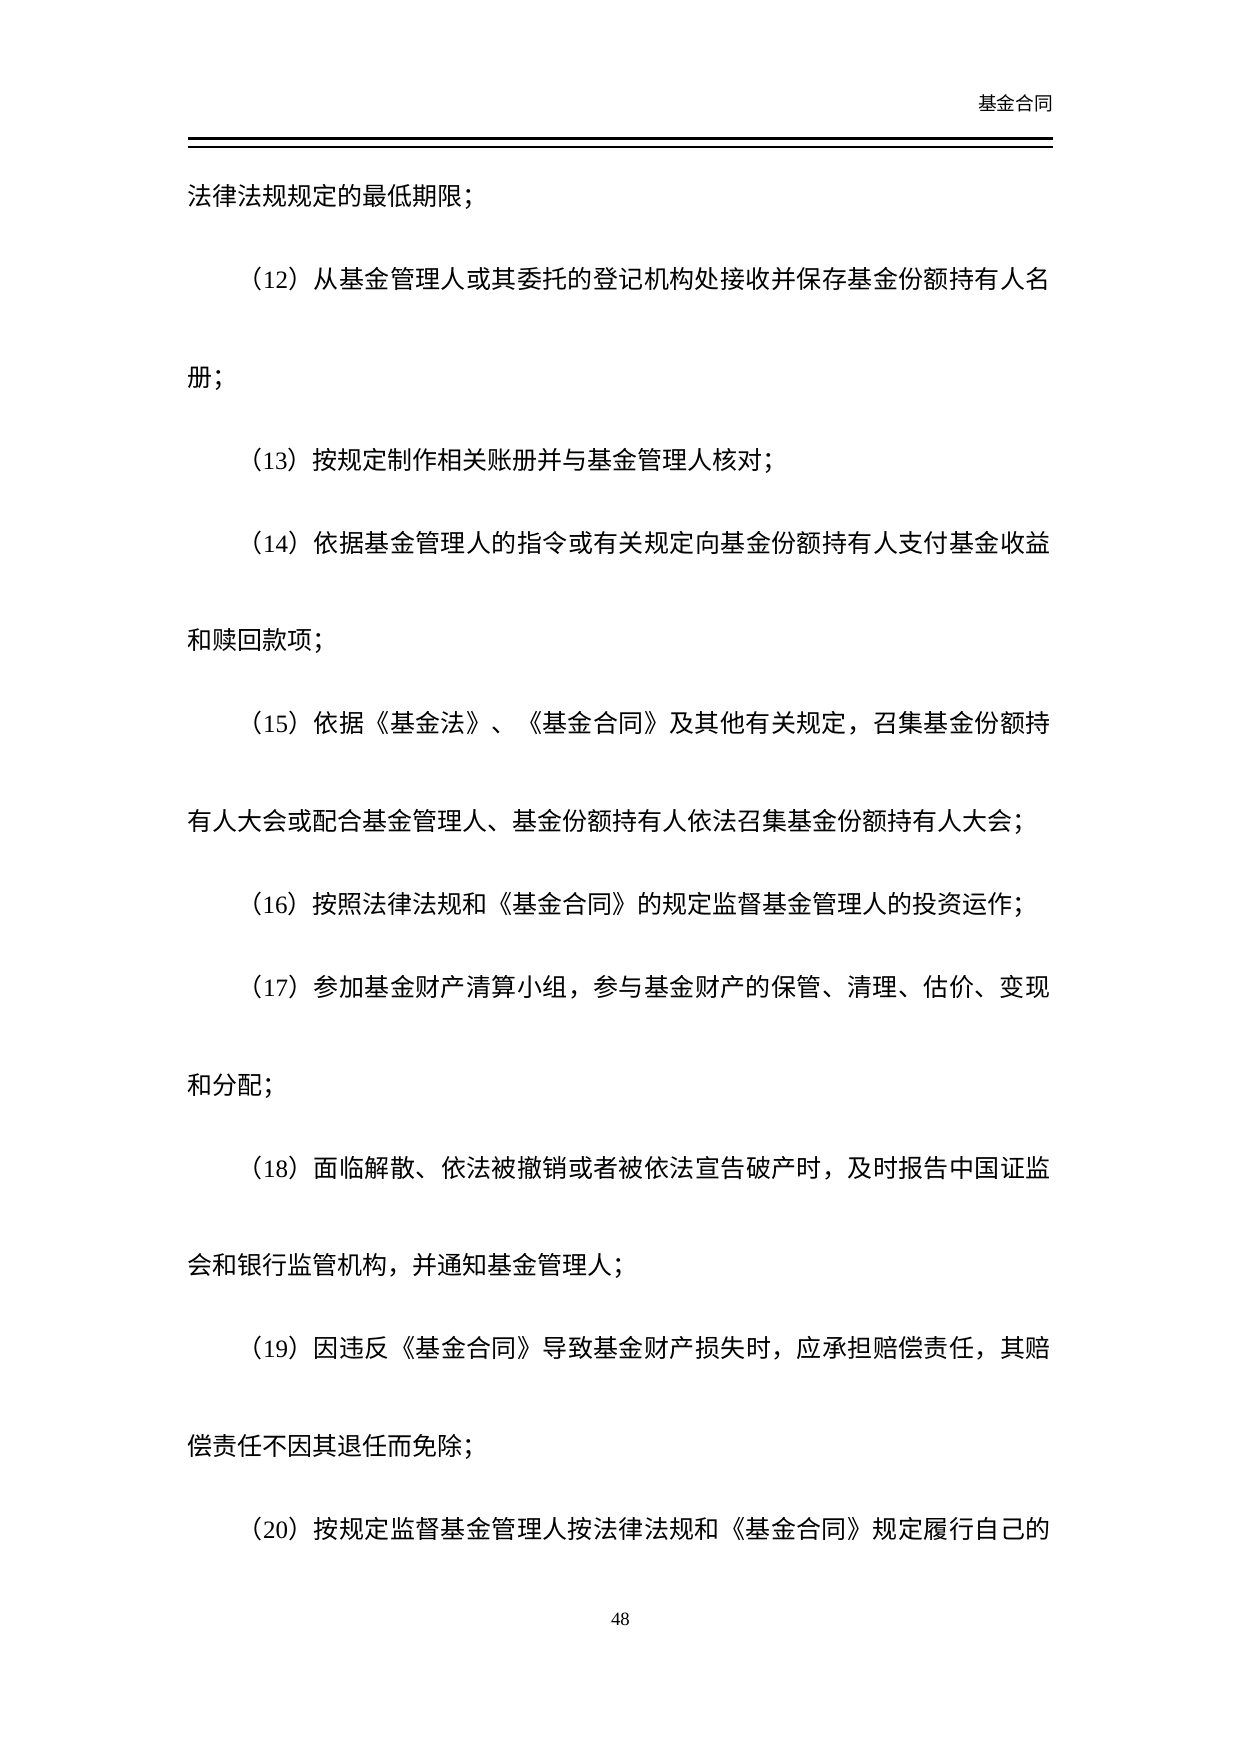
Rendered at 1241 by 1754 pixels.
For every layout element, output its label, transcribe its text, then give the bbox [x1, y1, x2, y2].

text （16）按照法律法规和《基金合同》的规定监督基金管理人的投资运作； [187, 870, 1053, 935]
text （19）因违反《基金合同》导致基金财产损失时，应承担赔偿责任，其赔偿责任不因其退任而免除； [187, 1314, 1053, 1477]
text （13）按规定制作相关账册并与基金管理人核对； [187, 426, 1053, 491]
text （12）从基金管理人或其委托的登记机构处接收并保存基金份额持有人名册； [187, 245, 1053, 408]
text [187, 1495, 1053, 1560]
text （18）面临解散、依法被撤销或者被依法宣告破产时，及时报告中国证监会和银行监管机构，并通知基金管理人； [187, 1134, 1053, 1296]
text （17）参加基金财产清算小组，参与基金财产的保管、清理、估价、变现和分配； [187, 953, 1053, 1116]
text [187, 162, 1053, 227]
text （14）依据基金管理人的指令或有关规定向基金份额持有人支付基金收益和赎回款项； [187, 509, 1053, 671]
text （15）依据《基金法》、《基金合同》及其他有关规定，召集基金份额持有人大会或配合基金管理人、基金份额持有人依法召集基金份额持有人大会； [187, 689, 1053, 852]
